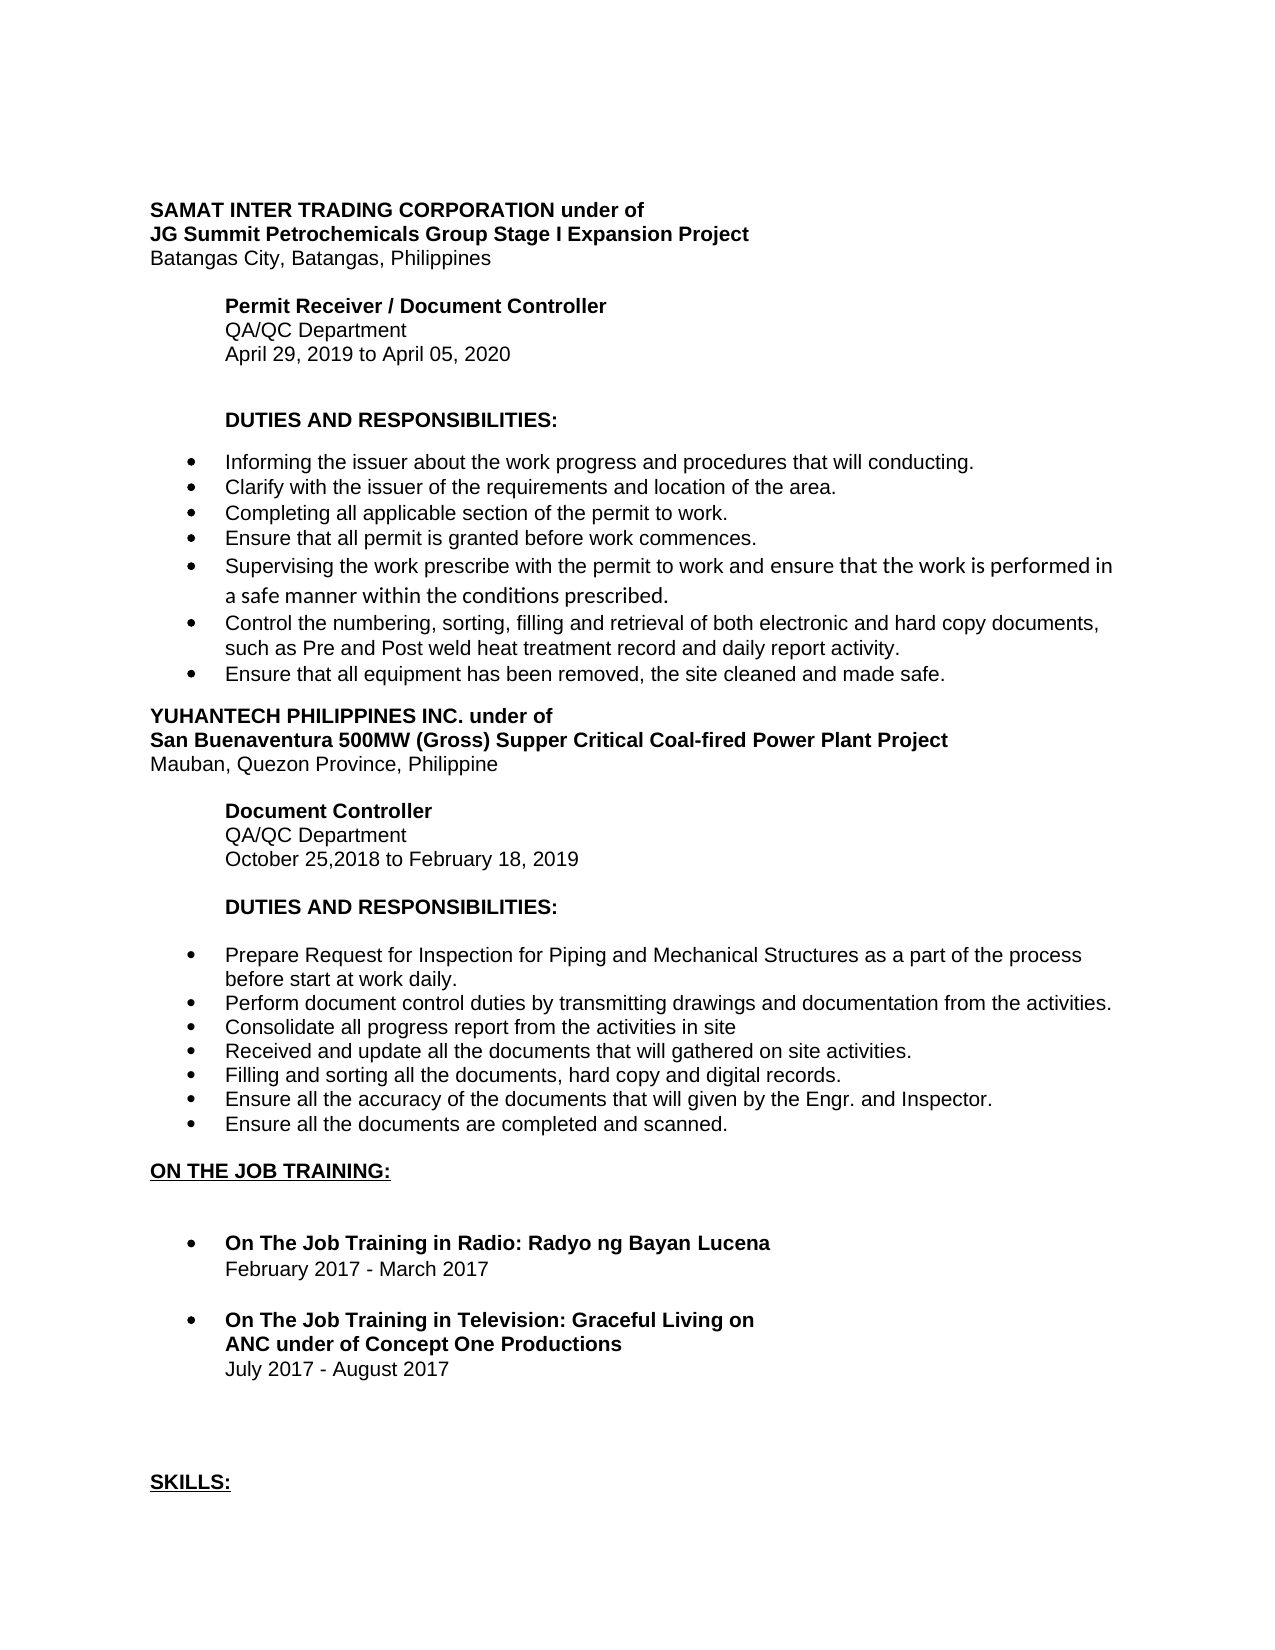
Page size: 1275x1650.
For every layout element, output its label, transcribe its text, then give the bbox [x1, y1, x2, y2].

text SAMAT INTER TRADING CORPORATION under of [150, 198, 1125, 222]
text Permit Receiver / Document Controller [150, 294, 1125, 318]
text October 25,2018 to February 18, 2019 [150, 847, 1125, 871]
text April 29, 2019 to April 05, 2020 [225, 342, 1125, 366]
text San Buenaventura 500MW (Gross) Supper Critical Coal-fired Power Plant Project [150, 727, 1125, 751]
list Completing all applicable section of the permit to work. [187, 500, 1125, 524]
list Informing the issuer about the work progress and procedures that will conducting. [187, 449, 1125, 474]
text DUTIES AND RESPONSIBILITIES: [150, 895, 1125, 919]
list Ensure that all equipment has been removed, the site cleaned and made safe. [187, 661, 1125, 685]
list Perform document control duties by transmitting drawings and documentation from the activities. [187, 991, 1125, 1015]
list Ensure all the documents are completed and scanned. [187, 1111, 1125, 1135]
list Control the numbering, sorting, filling and retrieval of both electronic and hard copy documents, such as Pre and Post weld heat treatment record and daily report activity. [187, 611, 1125, 660]
text Document Controller [150, 799, 1125, 823]
list On The Job Training in Television: Graceful Living on [187, 1308, 1125, 1332]
list Consolidate all progress report from the activities in site [187, 1015, 1125, 1039]
text SKILLS: [150, 1470, 1125, 1494]
list Received and update all the documents that will gathered on site activities. [187, 1039, 1125, 1063]
text YUHANTECH PHILIPPINES INC. under of [150, 703, 1125, 727]
list ANC under of Concept One Productions [225, 1332, 1125, 1356]
text ON THE JOB TRAINING: [150, 1159, 1125, 1183]
list Clarify with the issuer of the requirements and location of the area. [187, 475, 1125, 499]
text July 2017 - August 2017 [150, 1356, 1125, 1381]
text QA/QC Department [150, 318, 1125, 342]
text DUTIES AND RESPONSIBILITIES: [150, 408, 1125, 432]
list Ensure that all permit is granted before work commences. [187, 526, 1125, 550]
list Supervising the work prescribe with the permit to work and ensure that the work is performed in a safe manner within the conditions prescribed. [187, 551, 1125, 609]
list On The Job Training in Radio: Radyo ng Bayan Lucena [187, 1231, 1125, 1255]
list Prepare Request for Inspection for Piping and Mechanical Structures as a part of the process before start at work daily. [187, 943, 1125, 991]
list Ensure all the accuracy of the documents that will given by the Engr. and Inspector. [187, 1087, 1125, 1111]
list February 2017 - March 2017 [225, 1255, 869, 1282]
text Mauban, Quezon Province, Philippine [150, 751, 1125, 775]
list Filling and sorting all the documents, hard copy and digital records. [187, 1063, 1125, 1087]
text QA/QC Department [150, 823, 1125, 847]
text Batangas City, Batangas, Philippines [150, 246, 1125, 270]
text JG Summit Petrochemicals Group Stage I Expansion Project [150, 222, 1125, 246]
